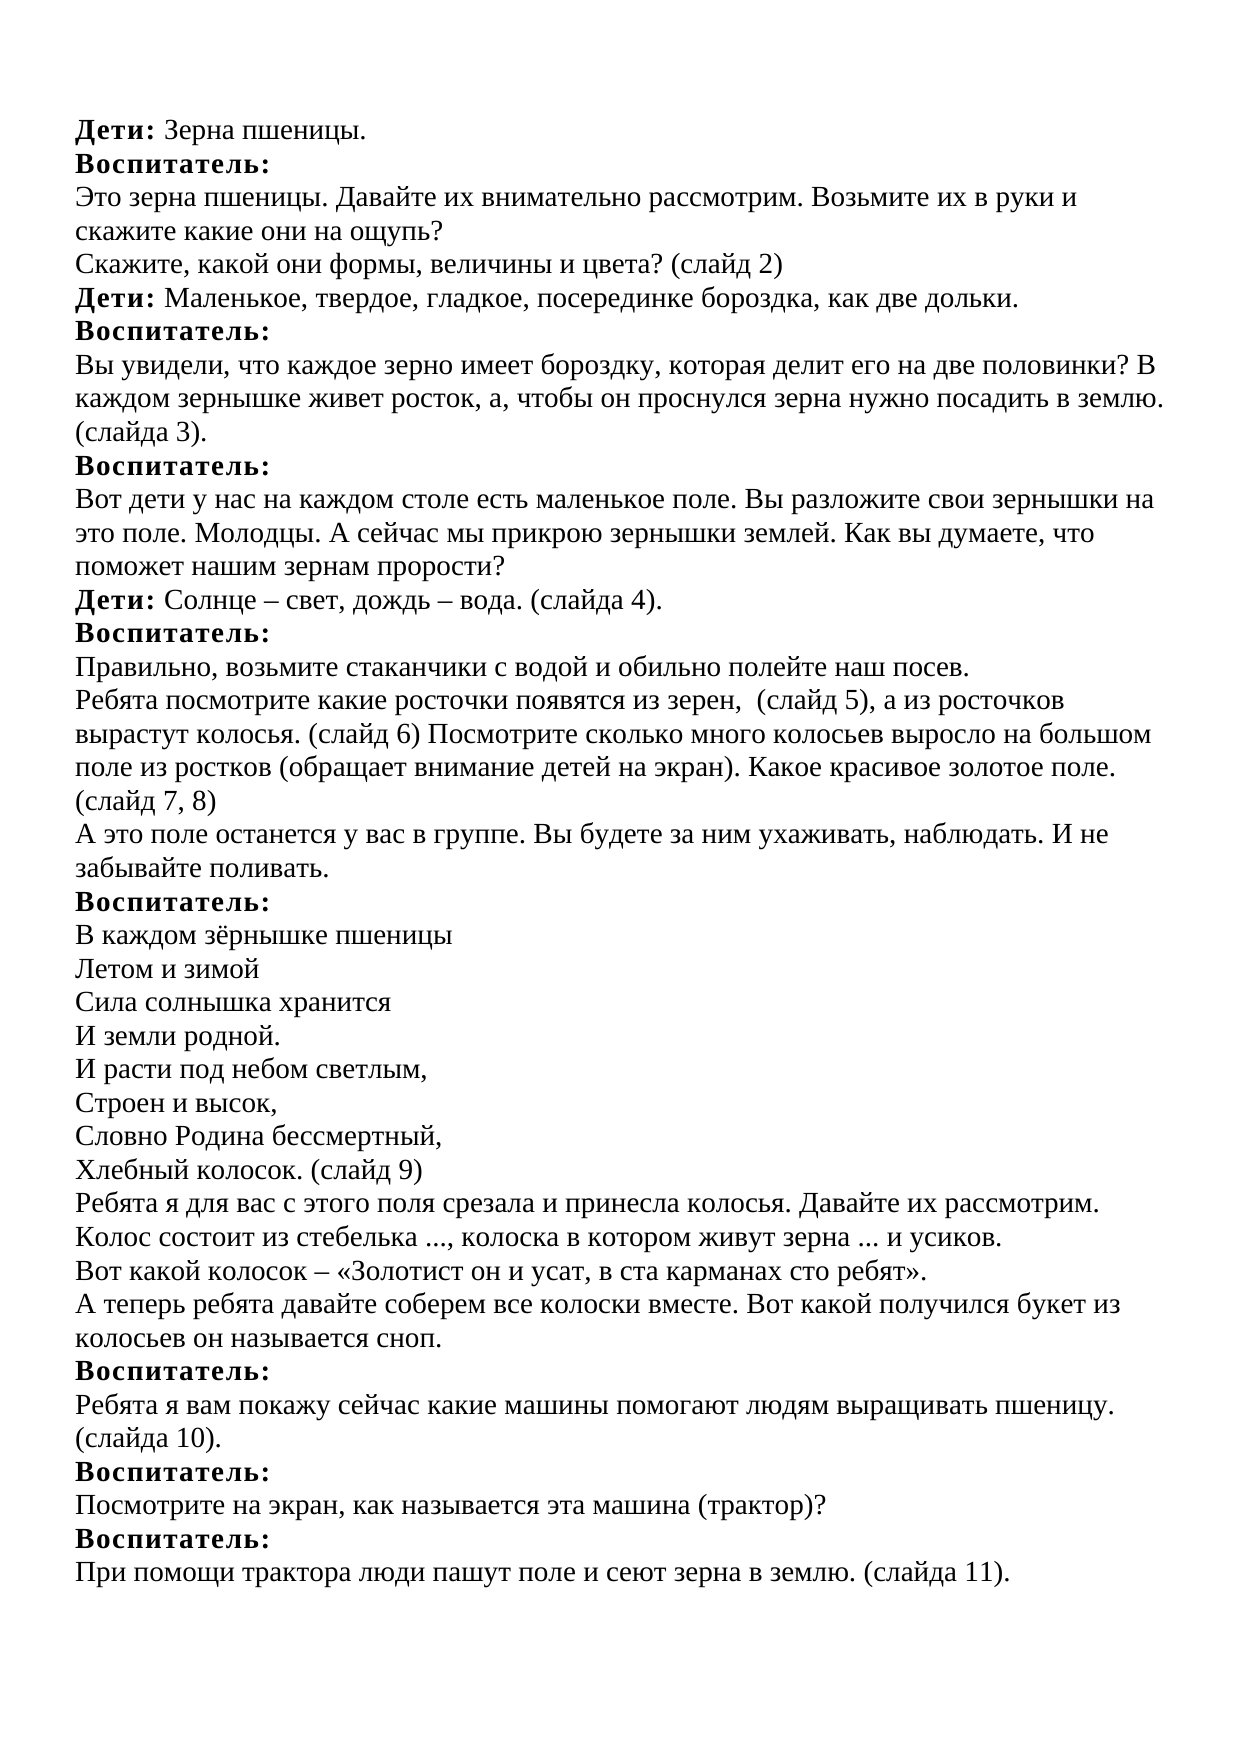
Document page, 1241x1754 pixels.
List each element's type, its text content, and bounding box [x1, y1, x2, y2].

text Ребята я для вас с этого поля срезала и принесла колосья. Давайте их рассмотрим. Колос состоит из стебелька ..., колоска в котором живут зерна ... и усиков. [75, 1186, 1165, 1253]
text Воспитатель: [75, 146, 1165, 179]
text При помощи трактора люди пашут поле и сеют зерна в землю. (слайда 11). [75, 1554, 1165, 1588]
text Вы увидели, что каждое зерно имеет бороздку, которая делит его на две половинки? В каждом зернышке живет росток, а, чтобы он проснулся зерна нужно посадить в землю. (слайда 3). [75, 347, 1165, 448]
text Воспитатель: [75, 884, 1165, 917]
text А это поле останется у вас в группе. Вы будете за ним ухаживать, наблюдать. И не забывайте поливать. [75, 817, 1165, 884]
text В каждом зёрнышке пшеницы Летом и зимой Сила солнышка хранится И земли родной. И расти под небом светлым, Строен и высок, Словно Родина бессмертный, Хлебный колосок. (слайд 9) [75, 917, 1165, 1186]
text Правильно, возьмите стаканчики с водой и обильно полейте наш посев. Ребята посмотрите какие росточки появятся из зерен, (слайд 5), а из росточков вырастут колосья. (слайд 6) Посмотрите сколько много колосьев выросло на большом поле из ростков (обращает внимание детей на экран). Какое красивое золотое поле. (слайд 7, 8) [75, 649, 1165, 817]
text Воспитатель: [75, 1454, 1165, 1487]
text Вот дети у нас на каждом столе есть маленькое поле. Вы разложите свои зернышки на это поле. Молодцы. А сейчас мы прикрою зернышки землей. Как вы думаете, что поможет нашим зернам прорости? [75, 481, 1165, 582]
text Вот какой колосок – «Золотист он и усат, в ста карманах сто ребят». А теперь ребята давайте соберем все колоски вместе. Вот какой получился букет из колосьев он называется сноп. [75, 1253, 1165, 1353]
text Дети: Зерна пшеницы. [75, 112, 1165, 146]
text Это зерна пшеницы. Давайте их внимательно рассмотрим. Возьмите их в руки и скажите какие они на ощупь? Скажите, какой они формы, величины и цвета? (слайд 2) [75, 179, 1165, 280]
text Воспитатель: [75, 1521, 1165, 1554]
text Ребята я вам покажу сейчас какие машины помогают людям выращивать пшеницу. (слайда 10). [75, 1387, 1165, 1454]
text Посмотрите на экран, как называется эта машина (трактор)? [75, 1487, 1165, 1521]
text Дети: Маленькое, твердое, гладкое, посерединке бороздка, как две дольки. [75, 280, 1165, 313]
text Воспитатель: [75, 615, 1165, 649]
text Воспитатель: [75, 448, 1165, 481]
text Воспитатель: [75, 313, 1165, 347]
text Дети: Солнце – свет, дождь – вода. (слайда 4). [75, 582, 1165, 615]
text Воспитатель: [75, 1353, 1165, 1387]
